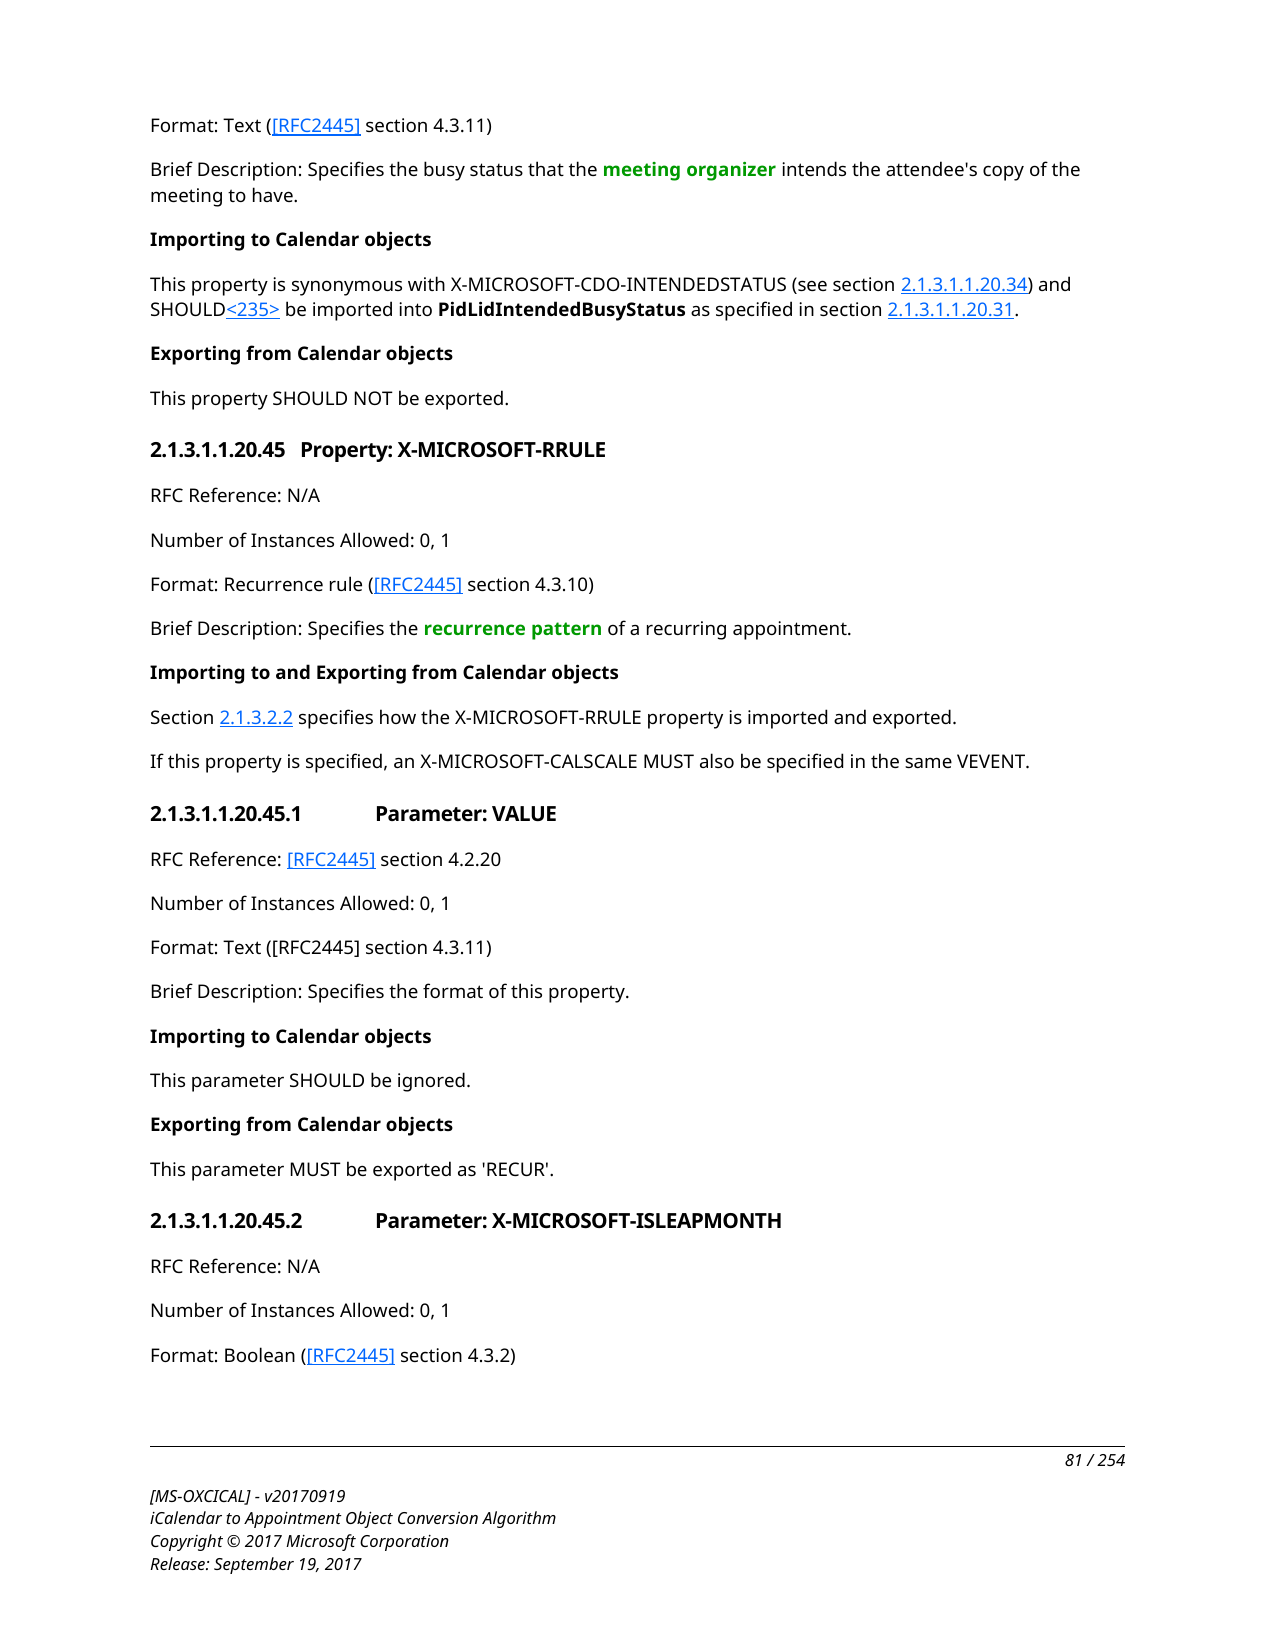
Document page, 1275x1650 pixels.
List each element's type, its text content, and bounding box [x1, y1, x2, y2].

text Section 2.1.3.2.2 specifies how the X-MICROSOFT-RRULE property is imported and exported. [150, 704, 1125, 729]
text Exporting from Calendar objects [150, 341, 1125, 366]
text Importing to Calendar objects [150, 1023, 1125, 1048]
text Format: Boolean ([RFC2445] section 4.3.2) [150, 1342, 1125, 1368]
text RFC Reference: N/A [150, 483, 1125, 508]
text Format: Text ([RFC2445] section 4.3.11) [150, 112, 1125, 138]
text Format: Text ([RFC2445] section 4.3.11) [150, 934, 1125, 960]
text RFC Reference: [RFC2445] section 4.2.20 [150, 846, 1125, 871]
text RFC Reference: N/A [150, 1253, 1125, 1279]
subtitle Parameter: X-MICROSOFT-ISLEAPMONTH [150, 1206, 1125, 1235]
text Number of Instances Allowed: 0, 1 [150, 1298, 1125, 1323]
text Number of Instances Allowed: 0, 1 [150, 527, 1125, 552]
text This parameter SHOULD be ignored. [150, 1067, 1125, 1093]
text Brief Description: Specifies the busy status that the meeting organizer intends the attendee's copy of the meeting to have. [150, 157, 1125, 208]
text This parameter MUST be exported as 'RECUR'. [150, 1156, 1125, 1181]
subtitle Property: X-MICROSOFT-RRULE [150, 435, 1125, 464]
text Exporting from Calendar objects [150, 1112, 1125, 1137]
text Format: Recurrence rule ([RFC2445] section 4.3.10) [150, 571, 1125, 597]
text Brief Description: Specifies the format of this property. [150, 979, 1125, 1004]
text This property SHOULD NOT be exported. [150, 385, 1125, 410]
text This property is synonymous with X-MICROSOFT-CDO-INTENDEDSTATUS (see section 2.1.3.1.1.20.34) and SHOULD<235> be imported into PidLidIntendedBusyStatus as specified in section 2.1.3.1.1.20.31. [150, 271, 1125, 322]
text Importing to and Exporting from Calendar objects [150, 660, 1125, 685]
subtitle Parameter: VALUE [150, 799, 1125, 827]
text Importing to Calendar objects [150, 227, 1125, 252]
text Brief Description: Specifies the recurrence pattern of a recurring appointment. [150, 615, 1125, 641]
text If this property is specified, an X-MICROSOFT-CALSCALE MUST also be specified in the same VEVENT. [150, 748, 1125, 774]
text Number of Instances Allowed: 0, 1 [150, 890, 1125, 916]
